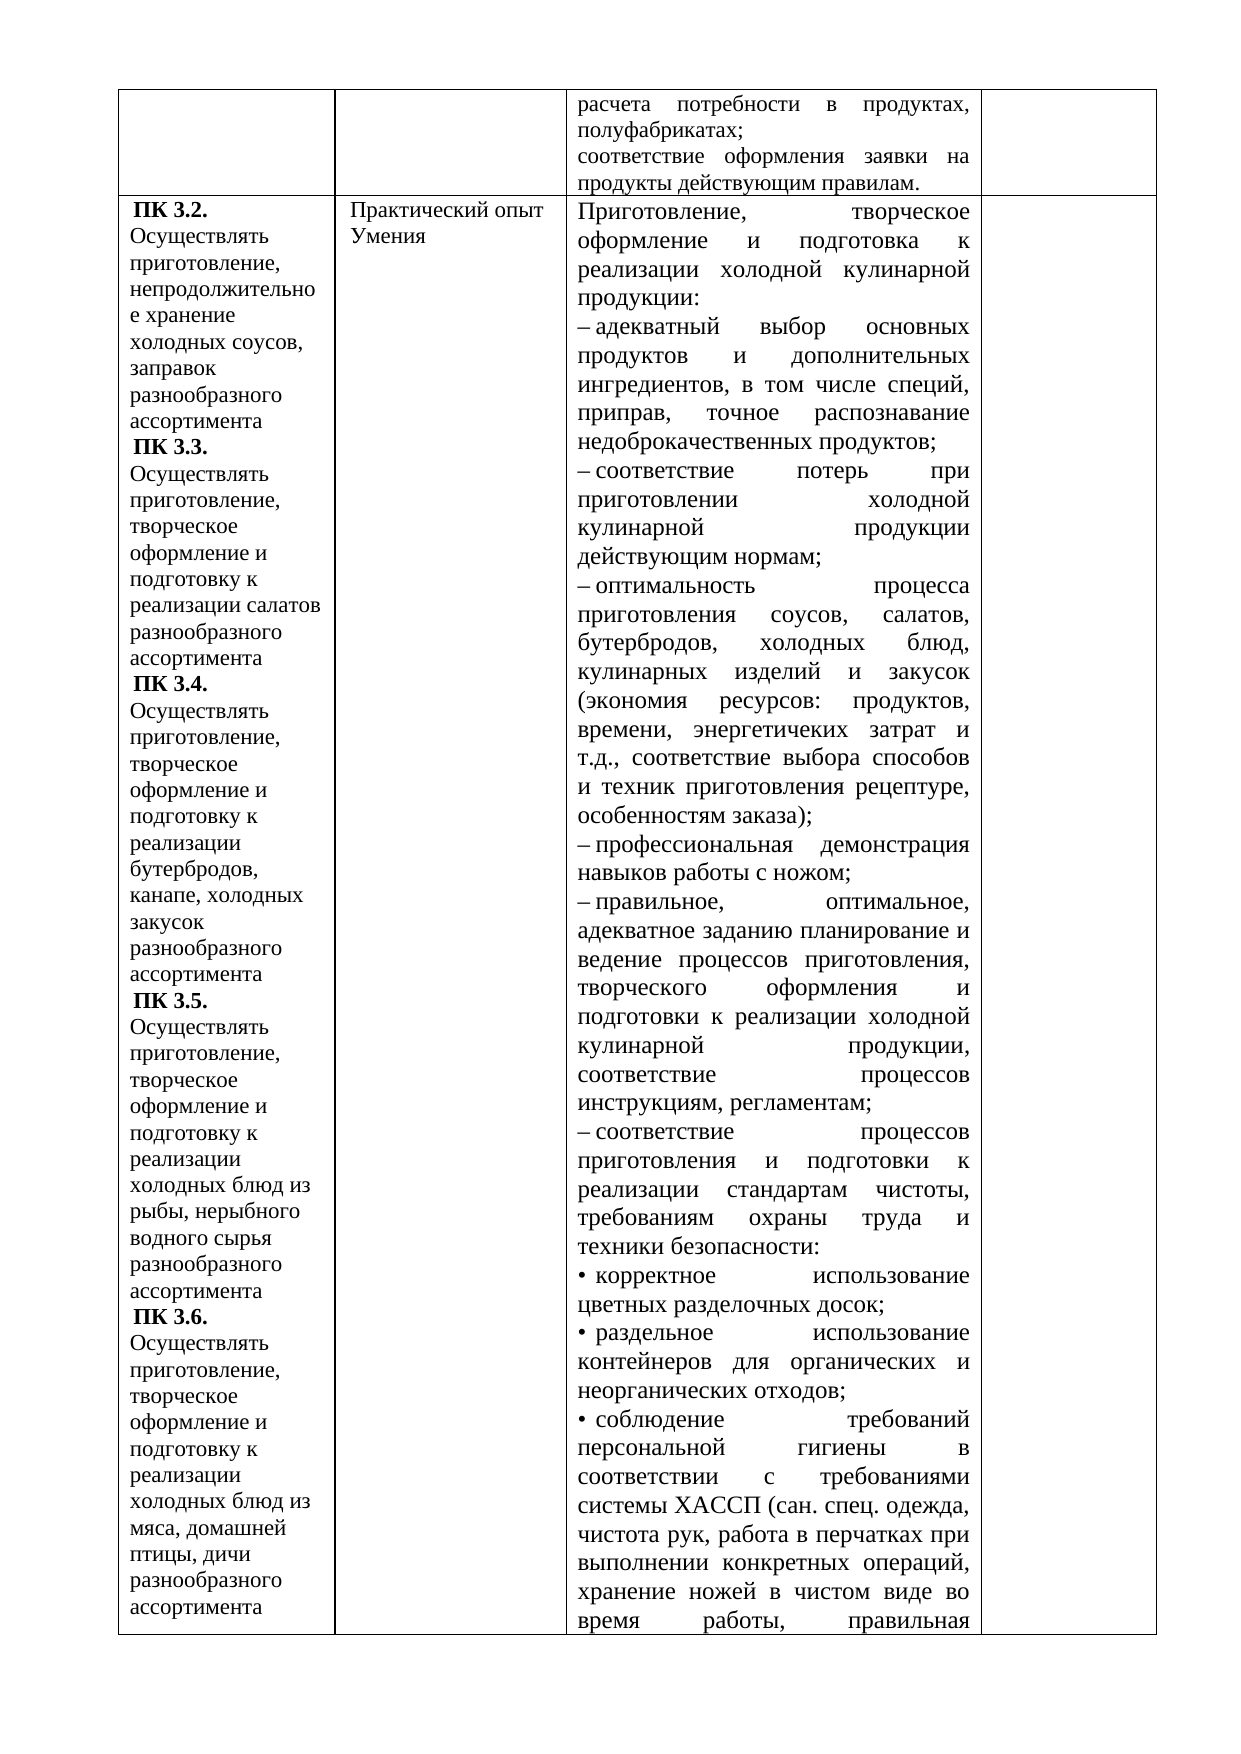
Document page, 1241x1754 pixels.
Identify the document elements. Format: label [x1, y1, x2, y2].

table_cell [982, 90, 1156, 195]
table_cell [119, 90, 334, 195]
table_cell [982, 196, 1156, 1634]
table_cell [336, 196, 566, 1634]
table_cell [567, 90, 981, 195]
table_cell [336, 90, 566, 195]
table_cell [567, 196, 981, 1634]
table_cell [119, 196, 334, 1634]
